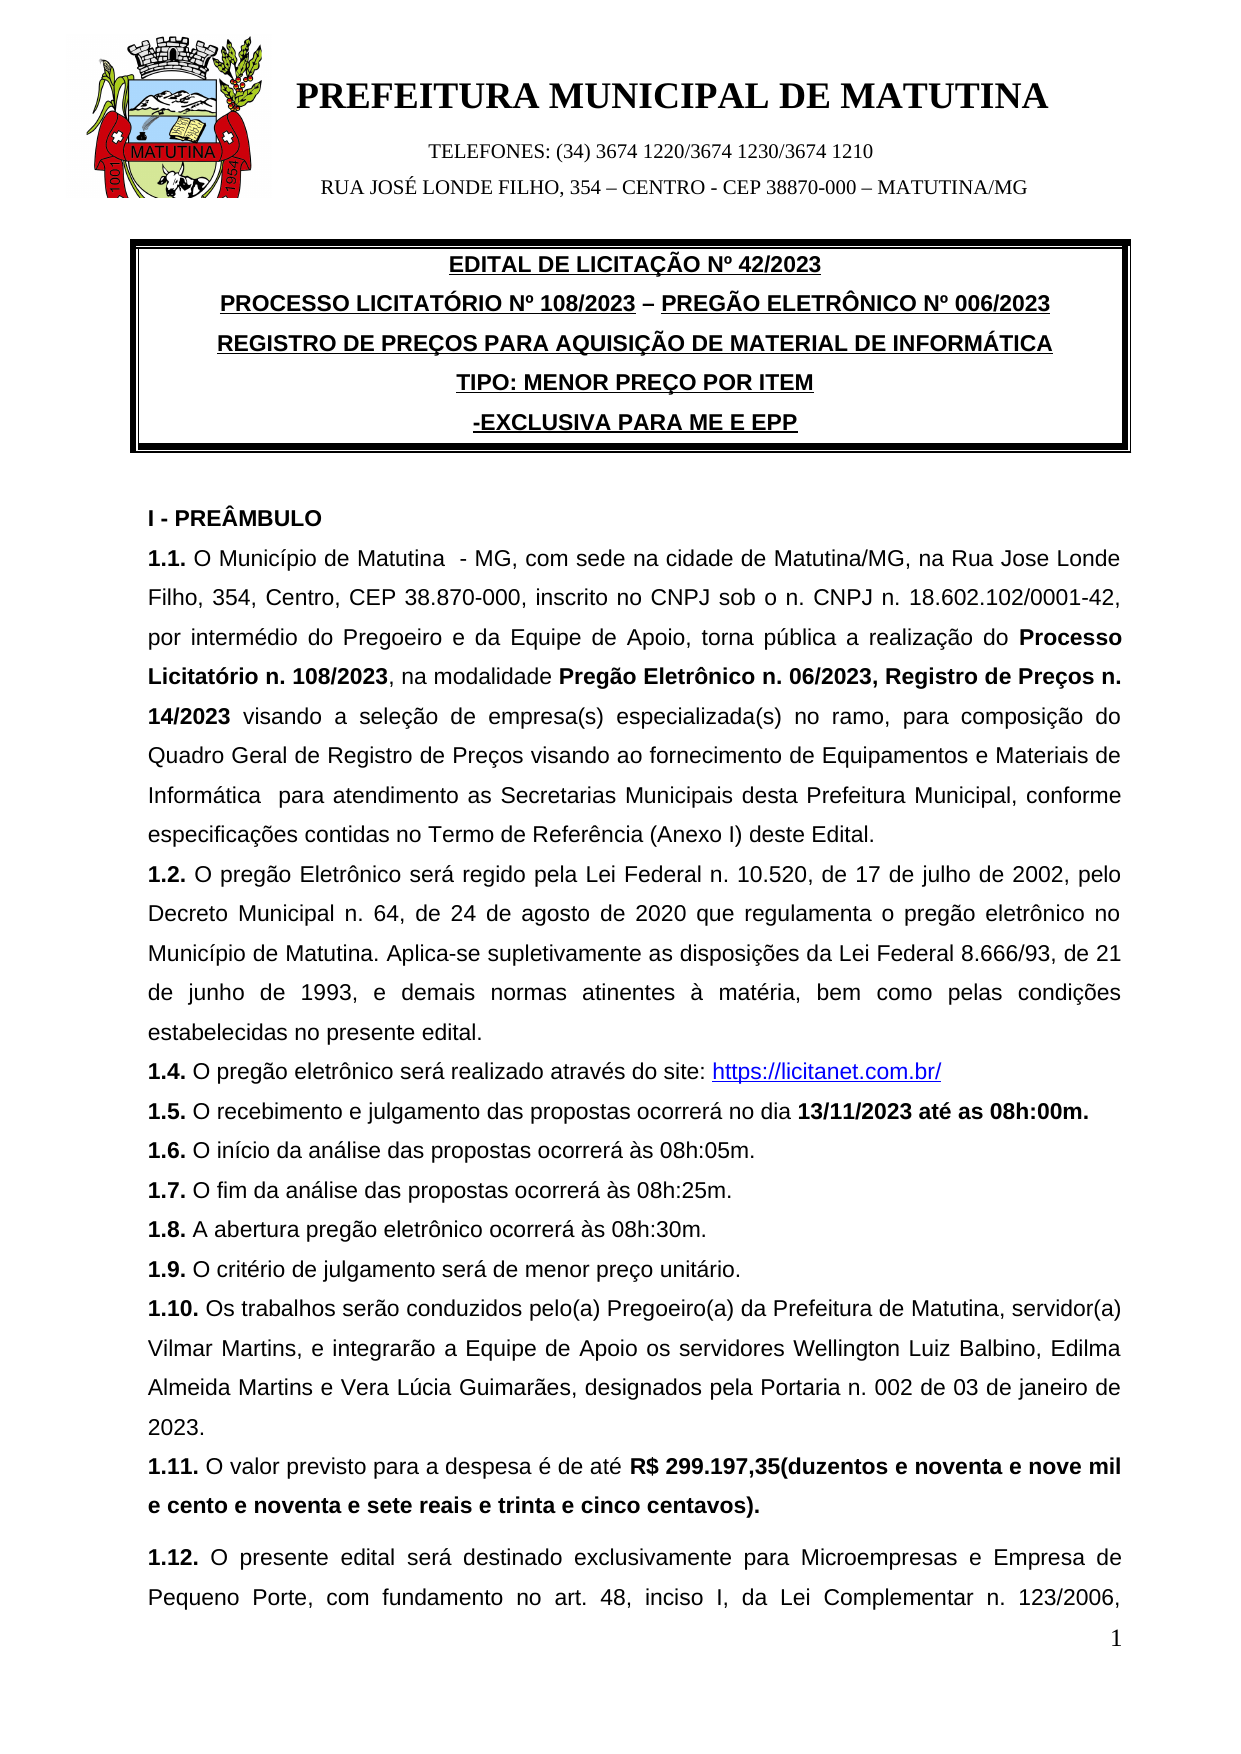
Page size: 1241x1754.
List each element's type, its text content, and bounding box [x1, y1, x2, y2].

subtitle -EXCLUSIVA PARA ME E EPP [139, 397, 1122, 443]
text 1.4. O pregão eletrônico será realizado através do site: https://licitanet.com.br/ [148, 1058, 1122, 1084]
picture [65, 34, 272, 197]
text 1.1. O Município de Matutina - MG, com sede na cidade de Matutina/MG, na Rua Jose Londe Filho, 354, Centro, CEP 38.870-000, inscrito no CNPJ sob o n. CNPJ n. 18.602.102/0001-42, por intermédio do Pregoeiro e da Equipe de Apoio, torna pública a realização do Processo Licitatório n. 108/2023, na modalidade Pregão Eletrônico n. 06/2023, Registro de Preços n. 14/2023 visando a seleção de empresa(s) especializada(s) no ramo, para composição do Quadro Geral de Registro de Preços visando ao fornecimento de Equipamentos e Materiais de Informática para atendimento as Secretarias Municipais desta Prefeitura Municipal, conforme especificações contidas no Termo de Referência (Anexo I) deste Edital. [148, 545, 1122, 848]
subtitle REGISTRO DE PREÇOS PARA AQUISIÇÃO DE MATERIAL DE INFORMÁTICA [139, 318, 1122, 356]
text I - PREÂMBULO [148, 505, 1122, 532]
text 1.5. O recebimento e julgamento das propostas ocorrerá no dia 13/11/2023 até as 08h:00m. [148, 1098, 1122, 1124]
text 1.10. Os trabalhos serão conduzidos pelo(a) Pregoeiro(a) da Prefeitura de Matutina, servidor(a) Vilmar Martins, e integrarão a Equipe de Apoio os servidores Wellington Luiz Balbino, Edilma Almeida Martins e Vera Lúcia Guimarães, designados pela Portaria n. 002 de 03 de janeiro de 2023. [148, 1295, 1122, 1440]
text 1.9. O critério de julgamento será de menor preço unitário. [148, 1256, 1122, 1282]
subtitle EDITAL DE LICITAÇÃO Nº 42/2023 [139, 249, 1122, 277]
text 1.8. A abertura pregão eletrônico ocorrerá às 08h:30m. [148, 1216, 1122, 1242]
text 1.11. O valor previsto para a despesa é de até R$ 299.197,35(duzentos e noventa e nove mil e cento e noventa e sete reais e trinta e cinco centavos). [148, 1453, 1122, 1519]
subtitle TIPO: MENOR PREÇO POR ITEM [139, 358, 1122, 396]
text 1.6. O início da análise das propostas ocorrerá às 08h:05m. [148, 1137, 1122, 1163]
text 1.2. O pregão Eletrônico será regido pela Lei Federal n. 10.520, de 17 de julho de 2002, pelo Decreto Municipal n. 64, de 24 de agosto de 2020 que regulamenta o pregão eletrônico no Município de Matutina. Aplica-se supletivamente as disposições da Lei Federal 8.666/93, de 21 de junho de 1993, e demais normas atinentes à matéria, bem como pelas condições estabelecidas no presente edital. [148, 861, 1122, 1045]
text 1.7. O fim da análise das propostas ocorrerá às 08h:25m. [148, 1177, 1122, 1203]
subtitle PROCESSO LICITATÓRIO Nº 108/2023 – PREGÃO ELETRÔNICO Nº 006/2023 [139, 279, 1122, 317]
